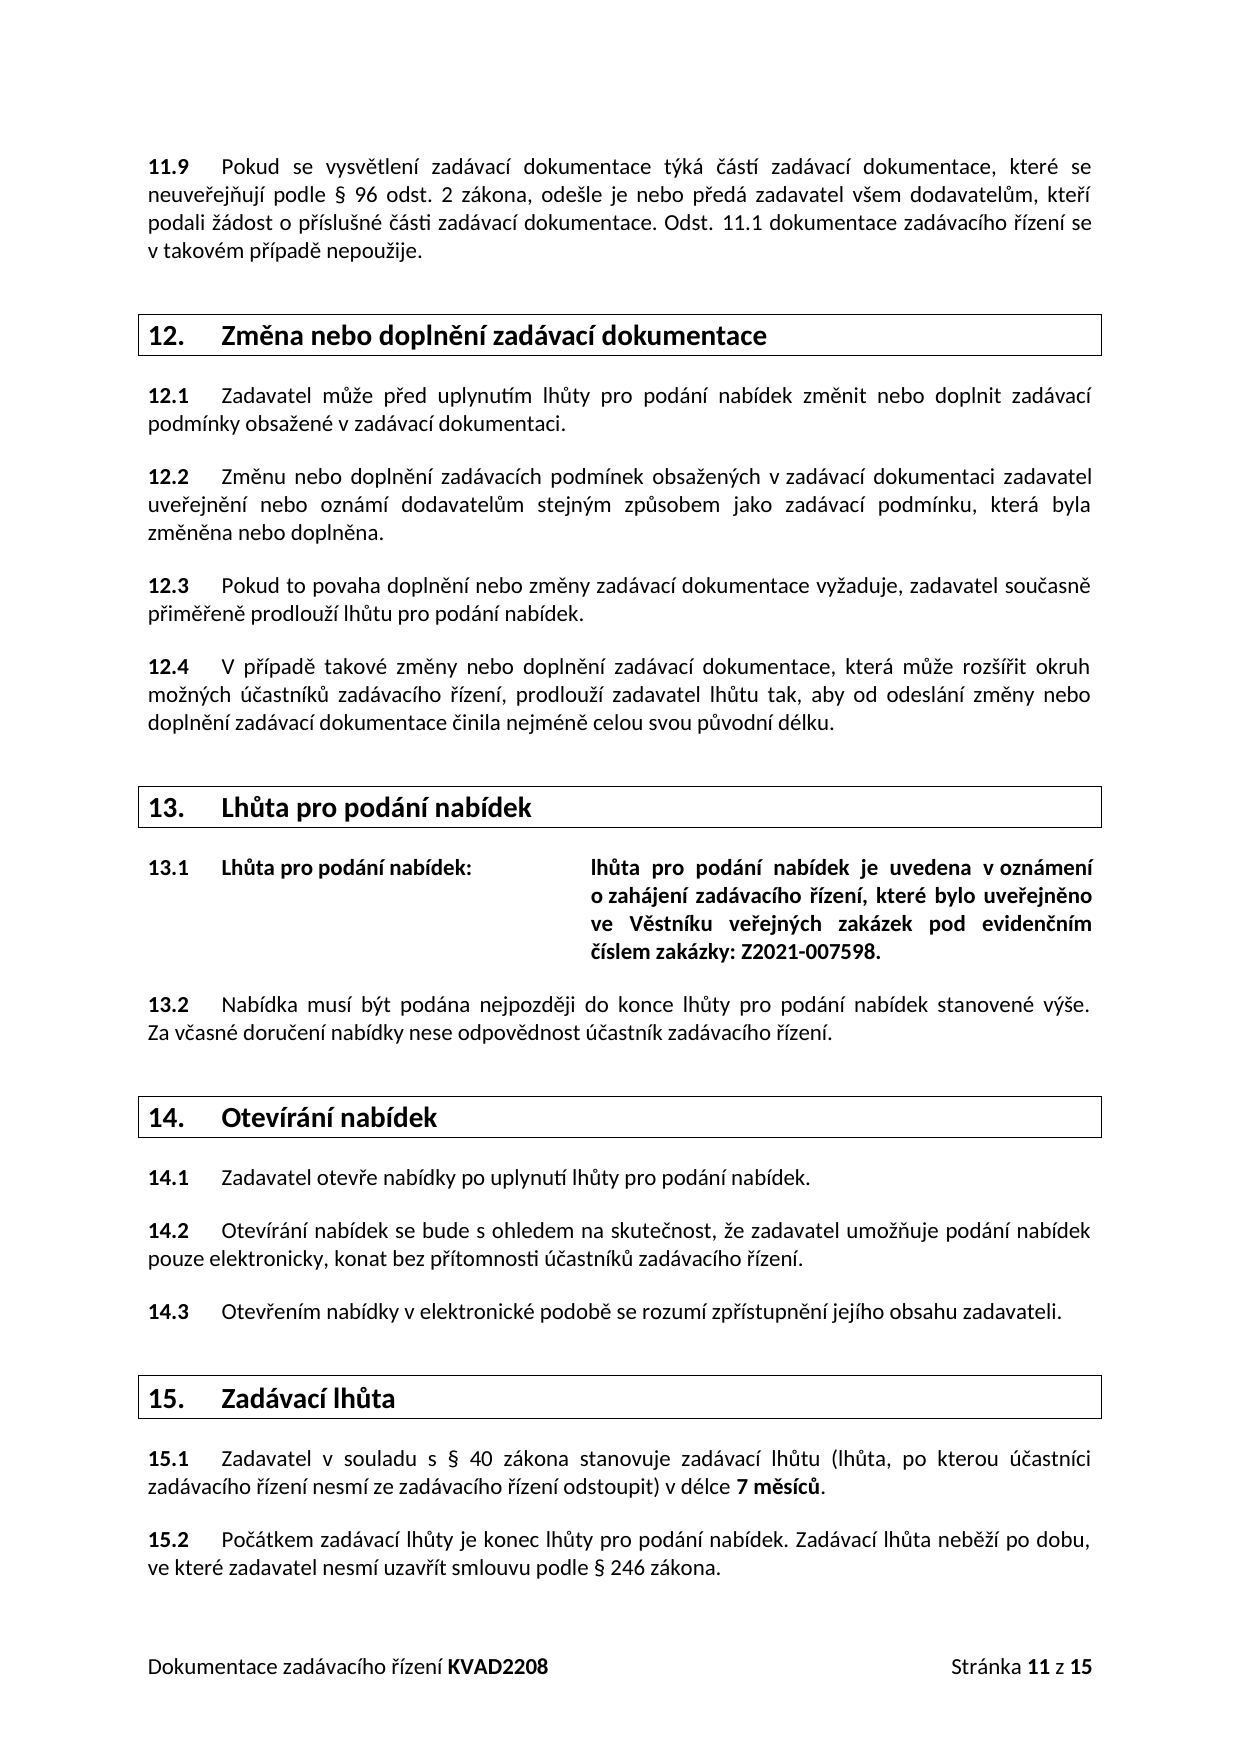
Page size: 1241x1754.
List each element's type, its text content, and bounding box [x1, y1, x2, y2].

text Lhůta pro podání nabídek: lhůta pro podání nabídek je uvedena v oznámení o zahájení zadávacího řízení, které bylo uveřejněno ve Věstníku veřejných zakázek pod evidenčním číslem zakázky: Z2021-007598. [148, 853, 1093, 965]
text Otevírání nabídek se bude s ohledem na skutečnost, že zadavatel umožňuje podání nabídek pouze elektronicky, konat bez přítomnosti účastníků zadávacího řízení. [148, 1216, 1093, 1272]
text Zadávací lhůta [139, 1376, 1101, 1418]
text Zadavatel otevře nabídky po uplynutí lhůty pro podání nabídek. [148, 1163, 1093, 1191]
text Zadavatel může před uplynutím lhůty pro podání nabídek změnit nebo doplnit zadávací podmínky obsažené v zadávací dokumentaci. [148, 381, 1093, 437]
text Počátkem zadávací lhůty je konec lhůty pro podání nabídek. Zadávací lhůta neběží po dobu, ve které zadavatel nesmí uzavřít smlouvu podle § 246 zákona. [148, 1525, 1093, 1581]
text Otevřením nabídky v elektronické podobě se rozumí zpřístupnění jejího obsahu zadavateli. [148, 1297, 1093, 1325]
text Změnu nebo doplnění zadávacích podmínek obsažených v zadávací dokumentaci zadavatel uveřejnění nebo oznámí dodavatelům stejným způsobem jako zadávací podmínku, která byla změněna nebo doplněna. [148, 462, 1093, 546]
text Změna nebo doplnění zadávací dokumentace [139, 315, 1101, 355]
text V případě takové změny nebo doplnění zadávací dokumentace, která může rozšířit okruh možných účastníků zadávacího řízení, prodlouží zadavatel lhůtu tak, aby od odeslání změny nebo doplnění zadávací dokumentace činila nejméně celou svou původní délku. [148, 652, 1093, 736]
text Lhůta pro podání nabídek [139, 787, 1101, 827]
text Zadavatel v souladu s § 40 zákona stanovuje zadávací lhůtu (lhůta, po kterou účastníci zadávacího řízení nesmí ze zadávacího řízení odstoupit) v délce 7 měsíců. [148, 1444, 1093, 1500]
text Nabídka musí být podána nejpozději do konce lhůty pro podání nabídek stanovené výše. Za včasné doručení nabídky nese odpovědnost účastník zadávacího řízení. [148, 990, 1093, 1046]
text Pokud se vysvětlení zadávací dokumentace týká částí zadávací dokumentace, které se neuveřejňují podle § 96 odst. 2 zákona, odešle je nebo předá zadavatel všem dodavatelům, kteří podali žádost o příslušné části zadávací dokumentace. Odst. 11.1 dokumentace zadávacího řízení se v takovém případě nepoužije. [148, 152, 1093, 264]
text Pokud to povaha doplnění nebo změny zadávací dokumentace vyžaduje, zadavatel současně přiměřeně prodlouží lhůtu pro podání nabídek. [148, 571, 1093, 627]
text Otevírání nabídek [139, 1097, 1101, 1137]
